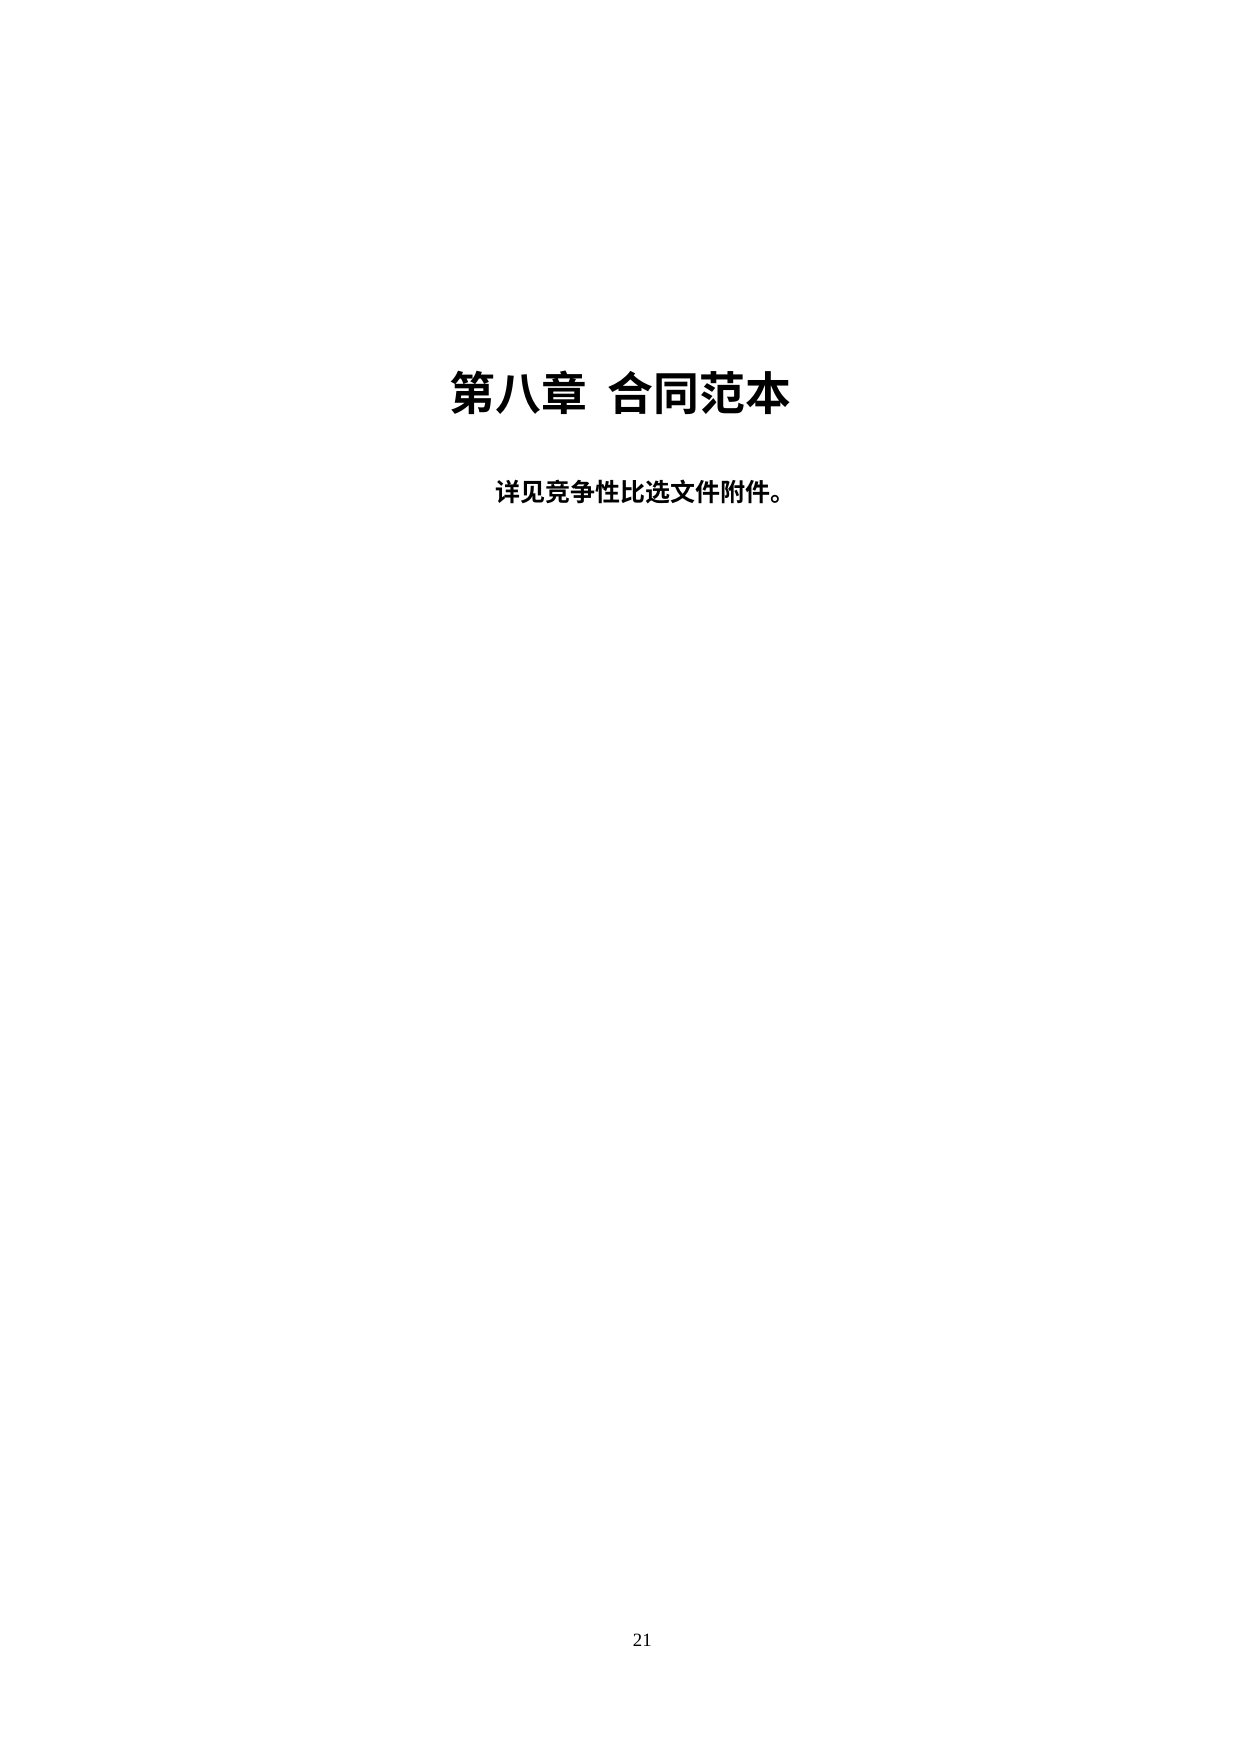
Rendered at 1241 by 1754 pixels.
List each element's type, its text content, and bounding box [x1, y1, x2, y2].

text 详见竞争性比选文件附件。 [188, 457, 1052, 524]
text 第八章 合同范本 [188, 358, 1052, 424]
